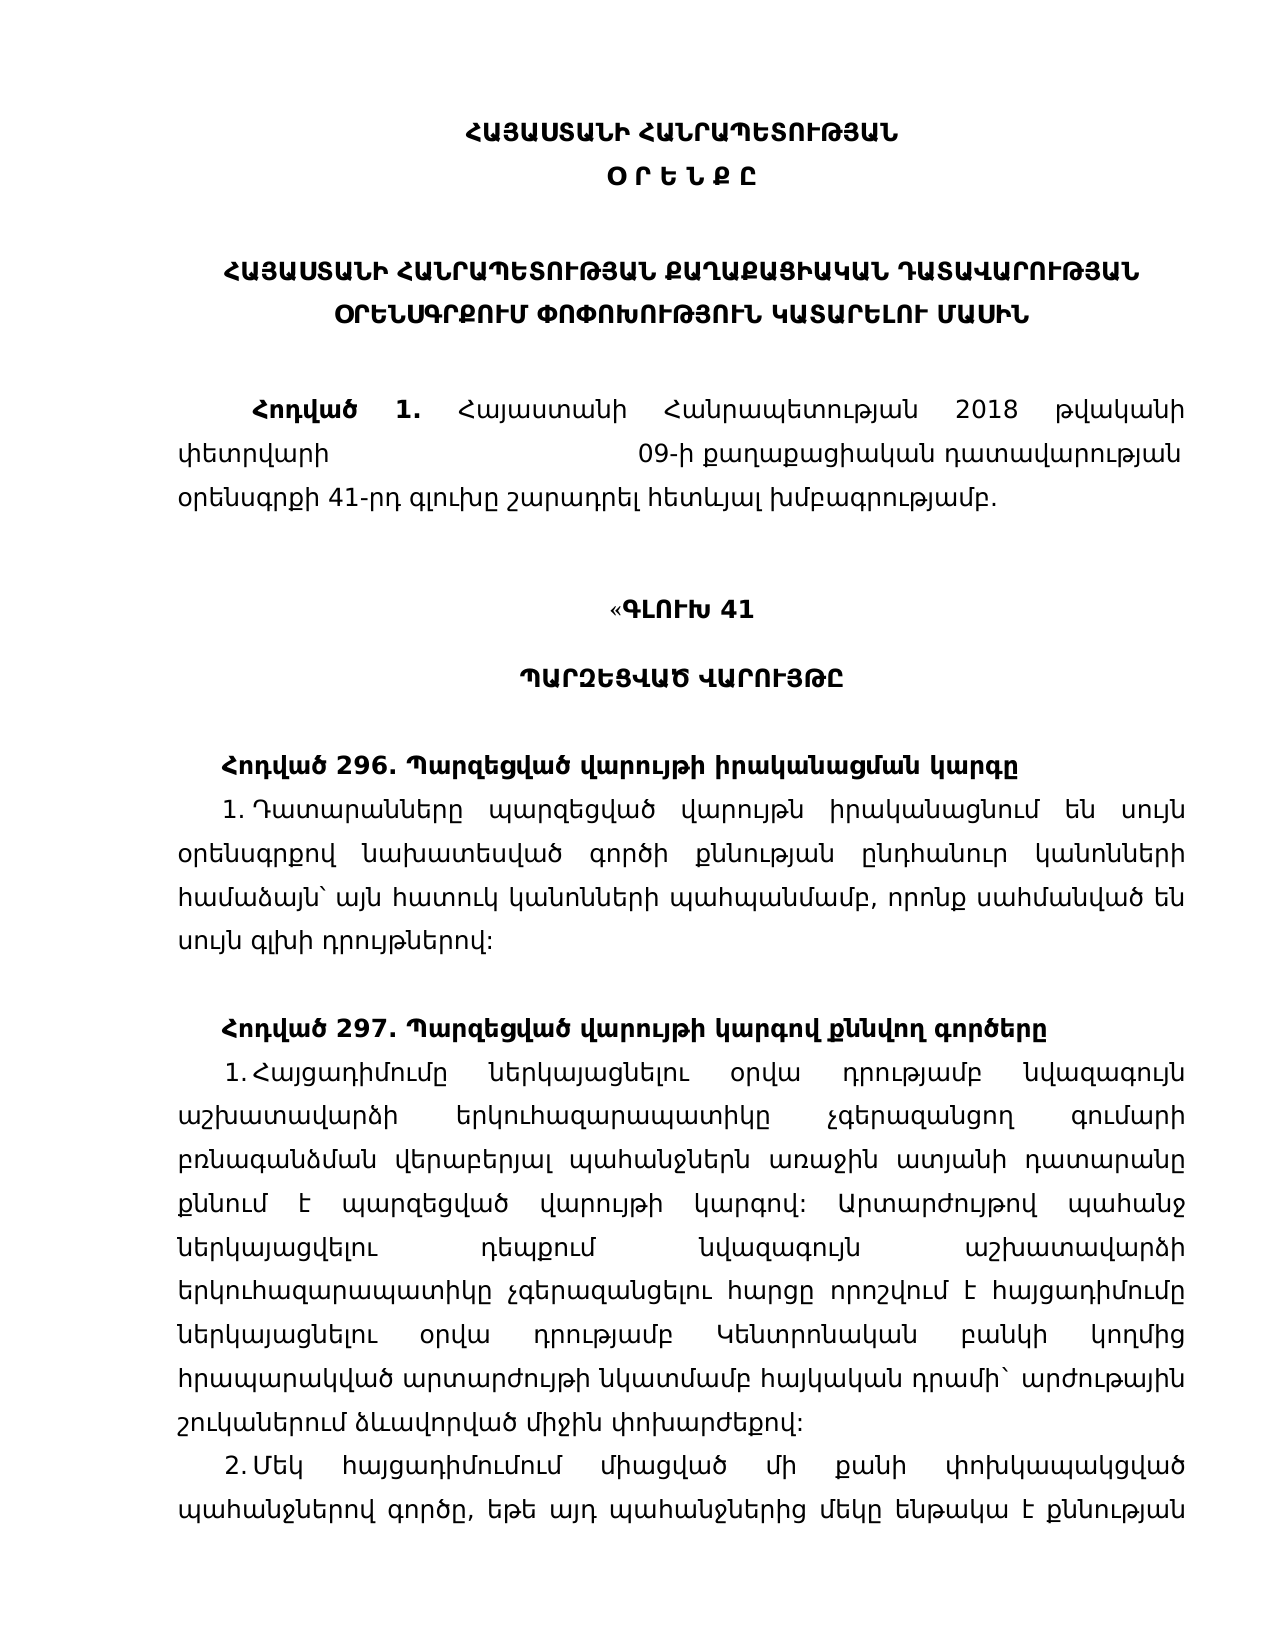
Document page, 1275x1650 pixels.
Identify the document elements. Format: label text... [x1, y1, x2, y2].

subtitle ԳԼՈՒԽ 41 [177, 595, 1186, 624]
text ՀԱՅԱՍՏԱՆԻ ՀԱՆՐԱՊԵՏՈՒԹՅԱՆ [177, 118, 1186, 147]
subtitle Հոդված 296. Պարզեցված վարույթի իրականացման կարգը [222, 751, 1186, 781]
list Հայցադիմումը ներկայացնելու օրվա դրությամբ նվազագույն աշխատավարձի երկուհազարապատիկը չգերազանցող գումարի բռնագանձման վերաբերյալ պահանջներն առաջին ատյանի դատարանը քննում է պարզեցված վարույթի կարգով: Արտարժույթով պահանջ ներկայացվելու դեպքում նվազագույն աշխատավարձի երկուհազարապատիկը չգերազանցելու հարցը որոշվում է հայցադիմումը ներկայացնելու օրվա դրությամբ Կենտրոնական բանկի կողմից հրապարակված արտարժույթի նկատմամբ հայկական դրամի` արժութային շուկաներում ձևավորված միջին փոխարժեքով: [177, 1058, 1186, 1437]
text ՀԱՅԱՍՏԱՆԻ ՀԱՆՐԱՊԵՏՈՒԹՅԱՆ ՔԱՂԱՔԱՑԻԱԿԱՆ ԴԱՏԱՎԱՐՈՒԹՅԱՆ ՕՐԵՆՍԳՐՔՈՒՄ ՓՈՓՈԽՈՒԹՅՈՒՆ ԿԱՏԱՐԵԼՈՒ ՄԱՍԻՆ [177, 257, 1186, 329]
text Հոդված 1. Հայաստանի Հանրապետության 2018 թվականի փետրվարի 09-ի քաղաքացիական դատավարության օրենսգրքի 41-րդ գլուխը շարադրել հետևյալ խմբագրությամբ. [177, 395, 1186, 512]
subtitle Հոդված 297. Պարզեցված վարույթի կարգով քննվող գործերը [177, 1014, 1186, 1043]
text Օ Ր Ե Ն Ք Ը [177, 162, 1186, 191]
list Դատարանները պարզեցված վարույթն իրականացնում են սույն օրենսգրքով նախատեսված գործի քննության ընդհանուր կանոնների համաձայն՝ այն հատուկ կանոնների պահպանմամբ, որոնք սահմանված են սույն գլխի դրույթներով: [177, 795, 1186, 956]
subtitle ՊԱՐԶԵՑՎԱԾ ՎԱՐՈՒՅԹԸ [177, 664, 1186, 693]
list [177, 1451, 1186, 1524]
